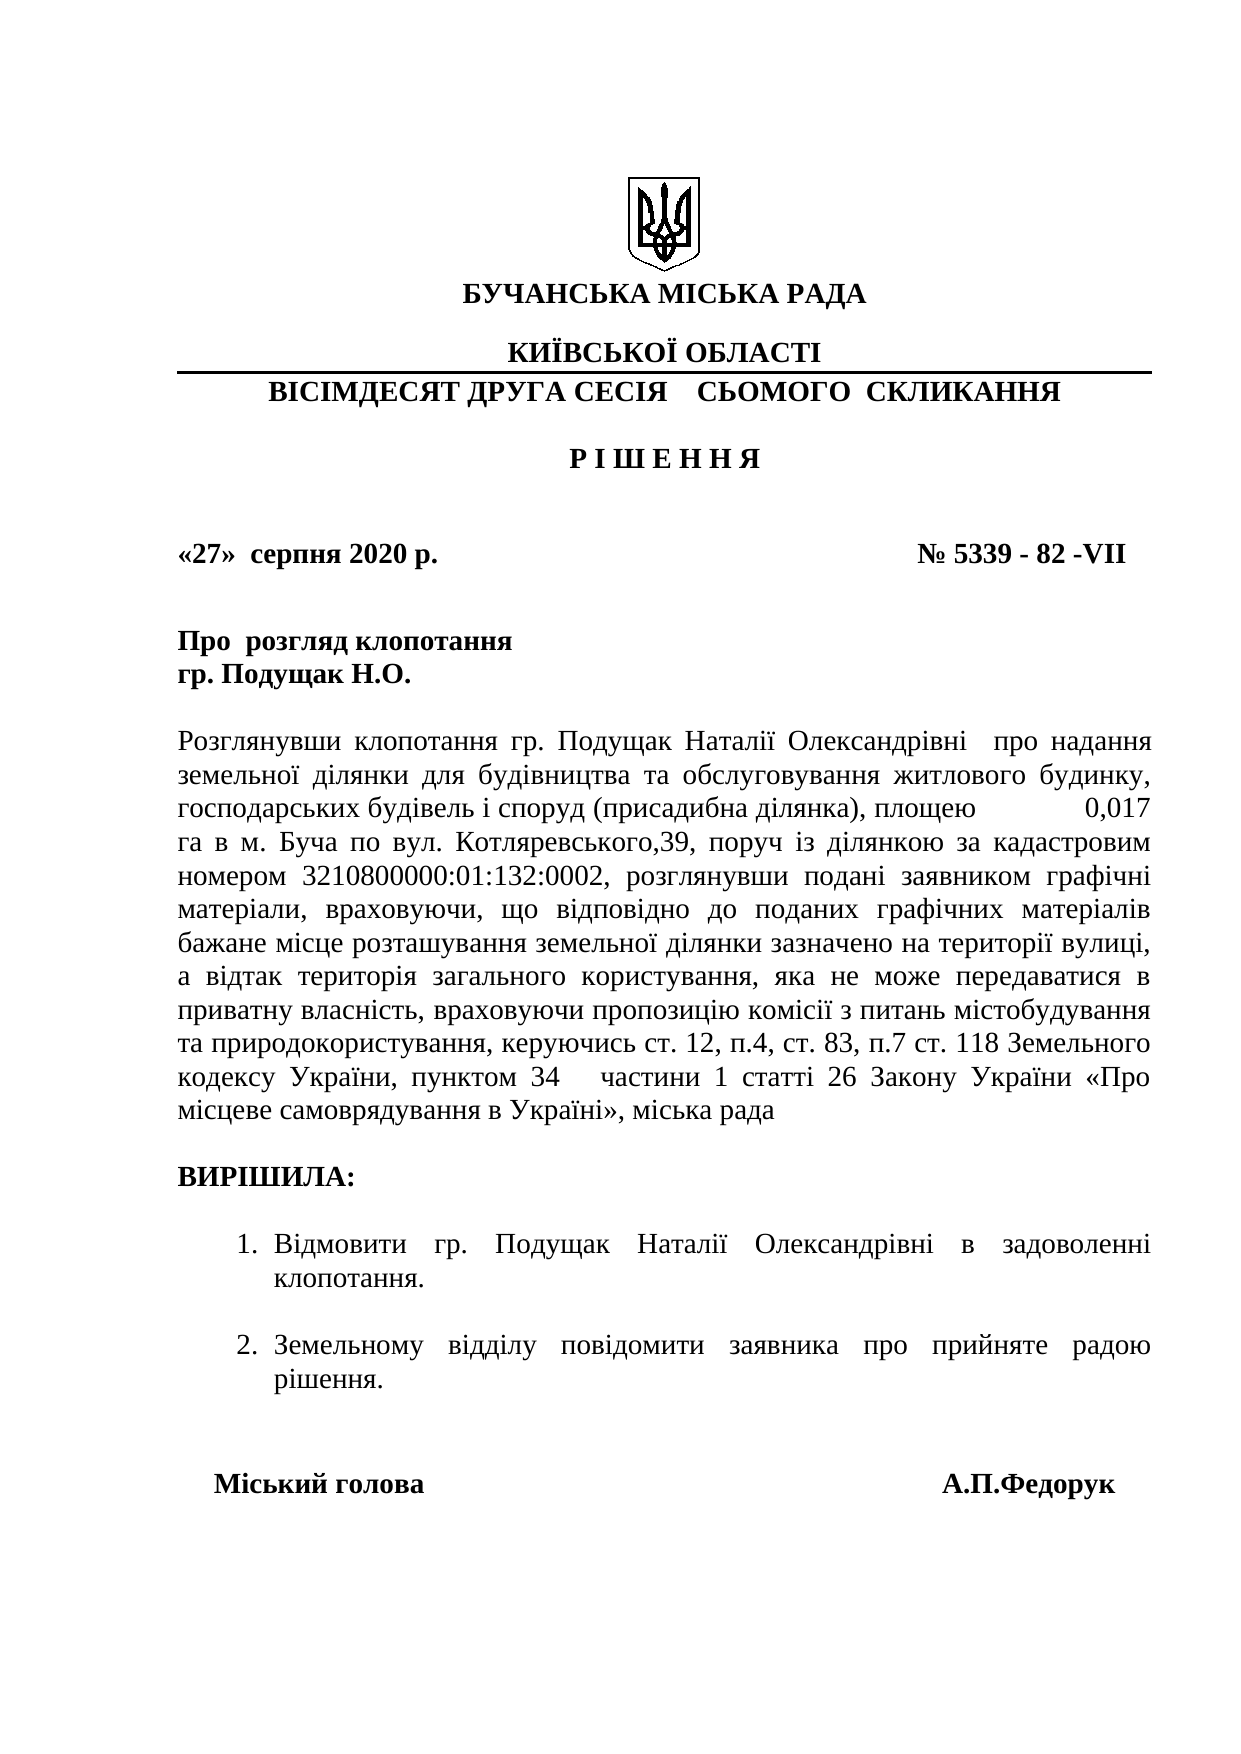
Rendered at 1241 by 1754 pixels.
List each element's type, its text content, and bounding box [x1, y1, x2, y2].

text гр. Подущак Н.О. [177, 656, 1152, 690]
text ВИРІШИЛА: [177, 1159, 1152, 1193]
text Міський голова А.П.Федорук [177, 1466, 1152, 1500]
text ВІСІМДЕСЯТ ДРУГА СЕСІЯ СЬОМОГО СКЛИКАННЯ [177, 374, 1152, 407]
text Р І Ш Е Н Н Я [177, 441, 1152, 474]
list Земельному відділу повідомити заявника про прийняте радою рішення. [236, 1327, 1152, 1394]
text БУЧАНСЬКА МІСЬКА РАДА [177, 276, 1152, 309]
list Відмовити гр. Подущак Наталії Олександрівні в задоволенні клопотання. [236, 1227, 1152, 1294]
text Про розгляд клопотання [177, 623, 1152, 656]
text Розглянувши клопотання гр. Подущак Наталії Олександрівні про надання земельної ділянки для будівництва та обслуговування житлового будинку, господарських будівель і споруд (присадибна ділянка), площею 0,017 га в м. Буча по вул. Котляревського,39, поруч із ділянкою за кадастровим номером 3210800000:01:132:0002, розглянувши подані заявником графічні матеріали, враховуючи, що відповідно до поданих графічних матеріалів бажане місце розташування земельної ділянки зазначено на території вулиці, а відтак територія загального користування, яка не може передаватися в приватну власність, враховуючи пропозицію комісії з питань містобудування та природокористування, керуючись ст. 12, п.4, ст. 83, п.7 ст. 118 Земельного кодексу України, пунктом 34 частини 1 статті 26 Закону України «Про місцеве самоврядування в Україні», міська рада [177, 723, 1152, 1126]
text «27» серпня 2020 р. № 5339 - 82 -VІІ [177, 536, 1152, 570]
text КИЇВСЬКОЇ ОБЛАСТІ [177, 335, 1152, 371]
